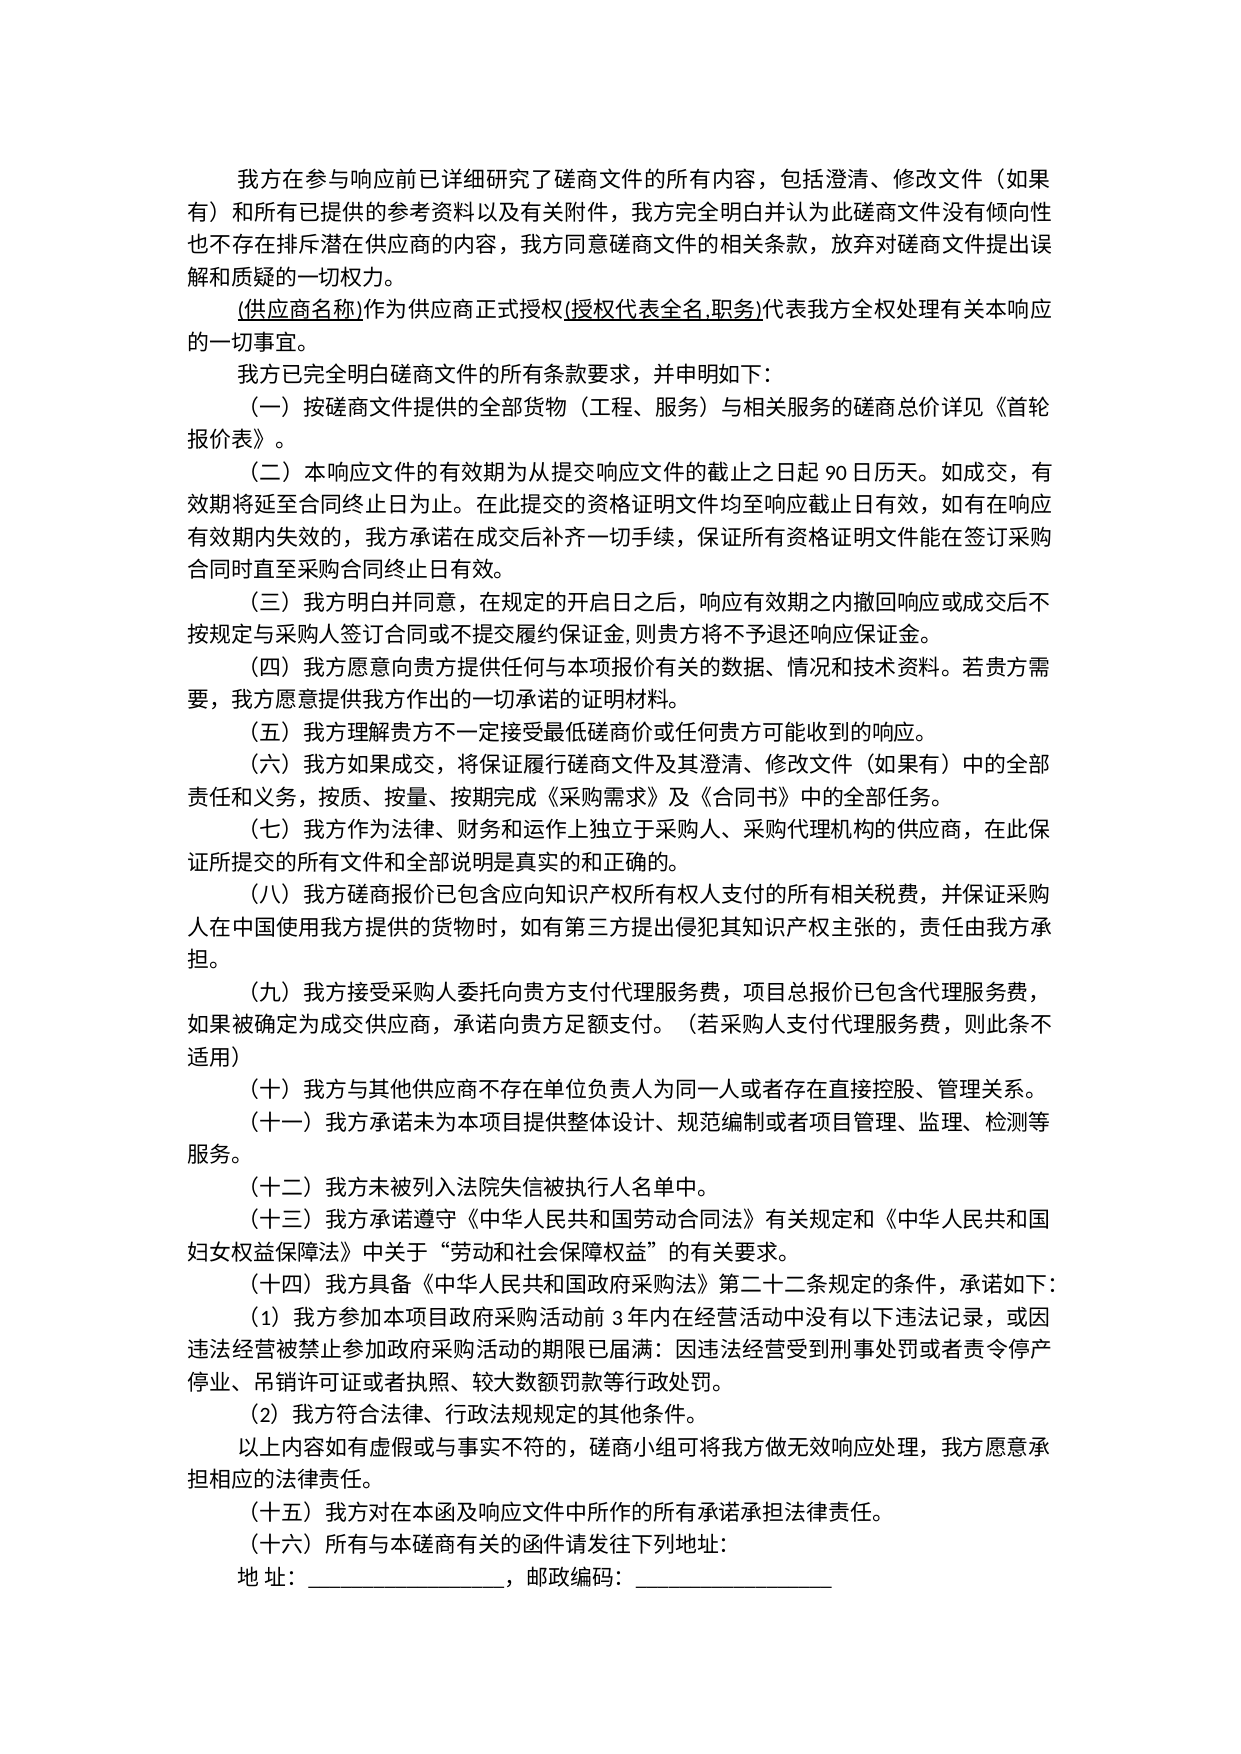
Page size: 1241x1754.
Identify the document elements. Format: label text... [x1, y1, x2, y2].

text 地 址：__________________，邮政编码：__________________ [187, 1559, 1053, 1592]
text (供应商名称)作为供应商正式授权(授权代表全名,职务)代表我方全权处理有关本响应的一切事宜。 [187, 292, 1053, 357]
text （十一）我方承诺未为本项目提供整体设计、规范编制或者项目管理、监理、检测等服务。 [187, 1104, 1053, 1169]
text （十）我方与其他供应商不存在单位负责人为同一人或者存在直接控股、管理关系。 [187, 1072, 1053, 1104]
text 我方已完全明白磋商文件的所有条款要求，并申明如下： [187, 357, 1053, 389]
text （十二）我方未被列入法院失信被执行人名单中。 [187, 1169, 1053, 1202]
text （十六）所有与本磋商有关的函件请发往下列地址： [187, 1527, 1053, 1559]
text （一）按磋商文件提供的全部货物（工程、服务）与相关服务的磋商总价详见《首轮报价表》。 [187, 389, 1053, 454]
text （五）我方理解贵方不一定接受最低磋商价或任何贵方可能收到的响应。 [187, 714, 1053, 747]
text （十三）我方承诺遵守《中华人民共和国劳动合同法》有关规定和《中华人民共和国妇女权益保障法》中关于“劳动和社会保障权益”的有关要求。 [187, 1202, 1053, 1267]
text （十四）我方具备《中华人民共和国政府采购法》第二十二条规定的条件，承诺如下： [187, 1267, 1053, 1299]
text （八）我方磋商报价已包含应向知识产权所有权人支付的所有相关税费，并保证采购人在中国使用我方提供的货物时，如有第三方提出侵犯其知识产权主张的，责任由我方承担。 [187, 877, 1053, 974]
text （二）本响应文件的有效期为从提交响应文件的截止之日起90日历天。如成交，有效期将延至合同终止日为止。在此提交的资格证明文件均至响应截止日有效，如有在响应有效期内失效的，我方承诺在成交后补齐一切手续，保证所有资格证明文件能在签订采购合同时直至采购合同终止日有效。 [187, 454, 1053, 584]
text 以上内容如有虚假或与事实不符的，磋商小组可将我方做无效响应处理，我方愿意承担相应的法律责任。 [187, 1429, 1053, 1494]
text （十五）我方对在本函及响应文件中所作的所有承诺承担法律责任。 [187, 1494, 1053, 1527]
text （九）我方接受采购人委托向贵方支付代理服务费，项目总报价已包含代理服务费，如果被确定为成交供应商，承诺向贵方足额支付。（若采购人支付代理服务费，则此条不适用） [187, 974, 1053, 1072]
text （六）我方如果成交，将保证履行磋商文件及其澄清、修改文件（如果有）中的全部责任和义务，按质、按量、按期完成《采购需求》及《合同书》中的全部任务。 [187, 747, 1053, 812]
text （七）我方作为法律、财务和运作上独立于采购人、采购代理机构的供应商，在此保证所提交的所有文件和全部说明是真实的和正确的。 [187, 812, 1053, 877]
text （三）我方明白并同意，在规定的开启日之后，响应有效期之内撤回响应或成交后不按规定与采购人签订合同或不提交履约保证金, 则贵方将不予退还响应保证金。 [187, 584, 1053, 649]
text （四）我方愿意向贵方提供任何与本项报价有关的数据、情况和技术资料。若贵方需要，我方愿意提供我方作出的一切承诺的证明材料。 [187, 649, 1053, 714]
text （2）我方符合法律、行政法规规定的其他条件。 [187, 1397, 1053, 1429]
text （1）我方参加本项目政府采购活动前3年内在经营活动中没有以下违法记录，或因违法经营被禁止参加政府采购活动的期限已届满：因违法经营受到刑事处罚或者责令停产停业、吊销许可证或者执照、较大数额罚款等行政处罚。 [187, 1299, 1053, 1397]
text 我方在参与响应前已详细研究了磋商文件的所有内容，包括澄清、修改文件（如果有）和所有已提供的参考资料以及有关附件，我方完全明白并认为此磋商文件没有倾向性，也不存在排斥潜在供应商的内容，我方同意磋商文件的相关条款，放弃对磋商文件提出误解和质疑的一切权力。 [187, 162, 1053, 292]
